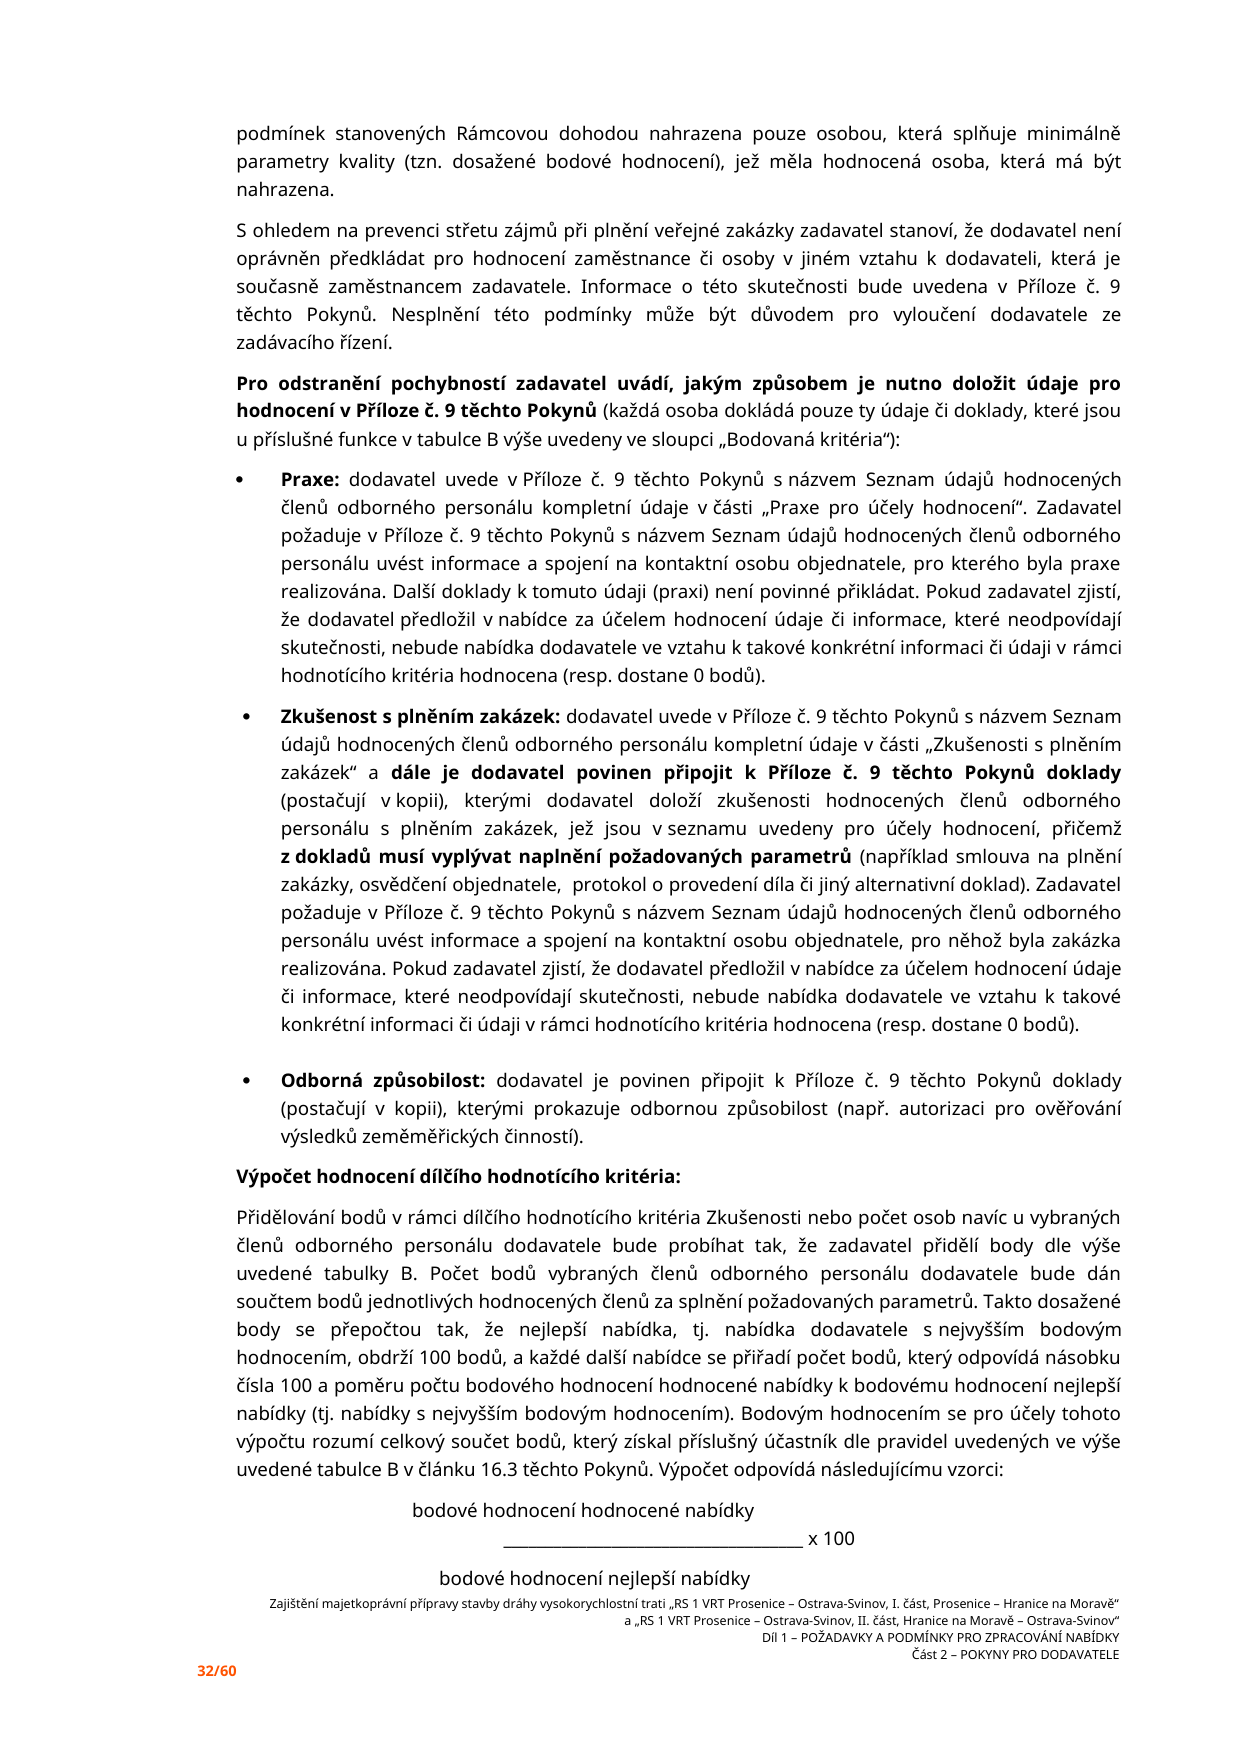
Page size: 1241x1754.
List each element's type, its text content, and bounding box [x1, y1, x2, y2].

list Výpočet hodnocení dílčího hodnotícího kritéria: [236, 1164, 1122, 1189]
list Zkušenost s plněním zakázek: dodavatel uvede v Příloze č. 9 těchto Pokynů s názvem Seznam údajů hodnocených členů odborného personálu kompletní údaje v části „Zkušenosti s plněním zakázek“ a dále je dodavatel povinen připojit k Příloze č. 9 těchto Pokynů doklady (postačují v kopii), kterými dodavatel doloží zkušenosti hodnocených členů odborného personálu s plněním zakázek, jež jsou v seznamu uvedeny pro účely hodnocení, přičemž z dokladů musí vyplývat naplnění požadovaných parametrů (například smlouva na plnění zakázky, osvědčení objednatele, protokol o provedení díla či jiný alternativní doklad). Zadavatel požaduje v Příloze č. 9 těchto Pokynů s názvem Seznam údajů hodnocených členů odborného personálu uvést informace a spojení na kontaktní osobu objednatele, pro něhož byla zakázka realizována. Pokud zadavatel zjistí, že dodavatel předložil v nabídce za účelem hodnocení údaje či informace, které neodpovídají skutečnosti, nebude nabídka dodavatele ve vztahu k takové konkrétní informaci či údaji v rámci hodnotícího kritéria hodnocena (resp. dostane 0 bodů). [243, 703, 1122, 1037]
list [236, 121, 1122, 202]
list Pro odstranění pochybností zadavatel uvádí, jakým způsobem je nutno doložit údaje pro hodnocení v Příloze č. 9 těchto Pokynů (každá osoba dokládá pouze ty údaje či doklady, které jsou u příslušné funkce v tabulce B výše uvedeny ve sloupci „Bodovaná kritéria“): [236, 370, 1122, 451]
list bodové hodnocení nejlepší nabídky [236, 1566, 1122, 1591]
list Přidělování bodů v rámci dílčího hodnotícího kritéria Zkušenosti nebo počet osob navíc u vybraných členů odborného personálu dodavatele bude probíhat tak, že zadavatel přidělí body dle výše uvedené tabulky B. Počet bodů vybraných členů odborného personálu dodavatele bude dán součtem bodů jednotlivých hodnocených členů za splnění požadovaných parametrů. Takto dosažené body se přepočtou tak, že nejlepší nabídka, tj. nabídka dodavatele s nejvyšším bodovým hodnocením, obdrží 100 bodů, a každé další nabídce se přiřadí počet bodů, který odpovídá násobku čísla 100 a poměru počtu bodového hodnocení hodnocené nabídky k bodovému hodnocení nejlepší nabídky (tj. nabídky s nejvyšším bodovým hodnocením). Bodovým hodnocením se pro účely tohoto výpočtu rozumí celkový součet bodů, který získal příslušný účastník dle pravidel uvedených ve výše uvedené tabulce B v článku 16.3 těchto Pokynů. Výpočet odpovídá následujícímu vzorci: [236, 1204, 1122, 1482]
list Odborná způsobilost: dodavatel je povinen připojit k Příloze č. 9 těchto Pokynů doklady (postačují v kopii), kterými prokazuje odbornou způsobilost (např. autorizaci pro ověřování výsledků zeměměřických činností). [243, 1067, 1122, 1149]
list Praxe: dodavatel uvede v Příloze č. 9 těchto Pokynů s názvem Seznam údajů hodnocených členů odborného personálu kompletní údaje v části „Praxe pro účely hodnocení“. Zadavatel požaduje v Příloze č. 9 těchto Pokynů s názvem Seznam údajů hodnocených členů odborného personálu uvést informace a spojení na kontaktní osobu objednatele, pro kterého byla praxe realizována. Další doklady k tomuto údaji (praxi) není povinné přikládat. Pokud zadavatel zjistí, že dodavatel předložil v nabídce za účelem hodnocení údaje či informace, které neodpovídají skutečnosti, nebude nabídka dodavatele ve vztahu k takové konkrétní informaci či údaji v rámci hodnotícího kritéria hodnocena (resp. dostane 0 bodů). [236, 466, 1122, 688]
list S ohledem na prevenci střetu zájmů při plnění veřejné zakázky zadavatel stanoví, že dodavatel není oprávněn předkládat pro hodnocení zaměstnance či osoby v jiném vztahu k dodavateli, která je současně zaměstnancem zadavatele. Informace o této skutečnosti bude uvedena v Příloze č. 9 těchto Pokynů. Nesplnění této podmínky může být důvodem pro vyloučení dodavatele ze zadávacího řízení. [236, 217, 1122, 355]
list bodové hodnocení hodnocené nabídky [236, 1497, 1122, 1523]
list ____________________________________ x 100 [236, 1525, 1122, 1551]
